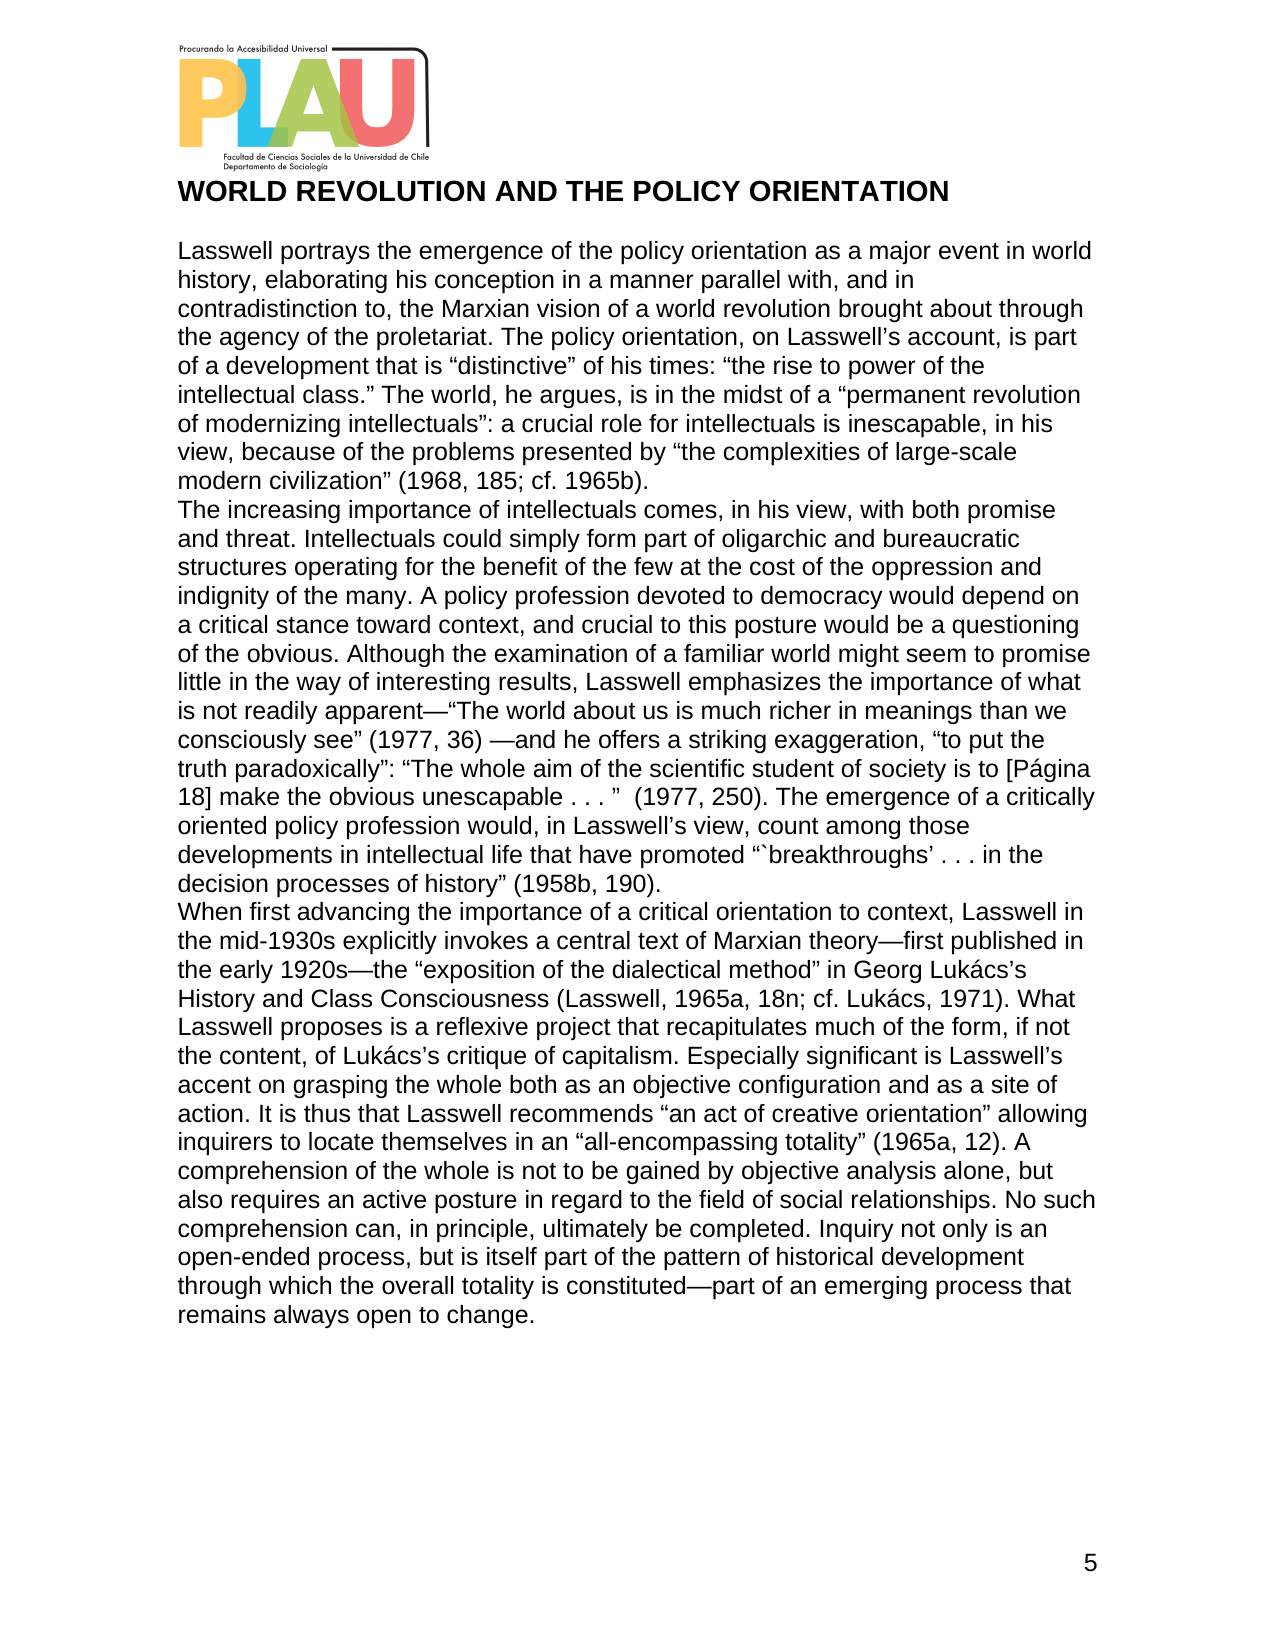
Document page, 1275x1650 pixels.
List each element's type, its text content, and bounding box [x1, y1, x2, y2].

picture [177, 42, 431, 173]
subtitle When first advancing the importance of a critical orientation to context, Lasswell in the mid-1930s explicitly invokes a central text of Marxian theory—first published in the early 1920s—the “exposition of the dialectical method” in Georg Lukács’s History and Class Consciousness (Lasswell, 1965a, 18n; cf. Lukács, 1971). What Lasswell proposes is a reflexive project that recapitulates much of the form, if not the content, of Lukács’s critique of capitalism. Especially significant is Lasswell’s accent on grasping the whole both as an objective configuration and as a site of action. It is thus that Lasswell recommends “an act of creative orientation” allowing inquirers to locate themselves in an “all-encompassing totality” (1965a, 12). A comprehension of the whole is not to be gained by objective analysis alone, but also requires an active posture in regard to the field of social relationships. No such comprehension can, in principle, ultimately be completed. Inquiry not only is an open-ended process, but is itself part of the pattern of historical development through which the overall totality is constituted—part of an emerging process that remains always open to change. [177, 897, 1098, 1328]
subtitle Lasswell portrays the emergence of the policy orientation as a major event in world history, elaborating his conception in a manner parallel with, and in contradistinction to, the Marxian vision of a world revolution brought about through the agency of the proletariat. The policy orientation, on Lasswell’s account, is part of a development that is “distinctive” of his times: “the rise to power of the intellectual class.” The world, he argues, is in the midst of a “permanent revolution of modernizing intellectuals”: a crucial role for intellectuals is inescapable, in his view, because of the problems presented by “the complexities of large-scale modern civilization” (1968, 185; cf. 1965b). [177, 236, 1098, 495]
subtitle WORLD REVOLUTION AND THE POLICY ORIENTATION [177, 174, 1098, 207]
subtitle The increasing importance of intellectuals comes, in his view, with both promise and threat. Intellectuals could simply form part of oligarchic and bureaucratic structures operating for the benefit of the few at the cost of the oppression and indignity of the many. A policy profession devoted to democracy would depend on a critical stance toward context, and crucial to this posture would be a questioning of the obvious. Although the examination of a familiar world might seem to promise little in the way of interesting results, Lasswell emphasizes the importance of what is not readily apparent—“The world about us is much richer in meanings than we consciously see” (1977, 36) —and he offers a striking exaggeration, “to put the truth paradoxically”: “The whole aim of the scientific student of society is to [Página 18] make the obvious unescapable . . . ” (1977, 250). The emergence of a critically oriented policy profession would, in Lasswell’s view, count among those developments in intellectual life that have promoted “`breakthroughs’ . . . in the decision processes of history” (1958b, 190). [177, 495, 1098, 897]
